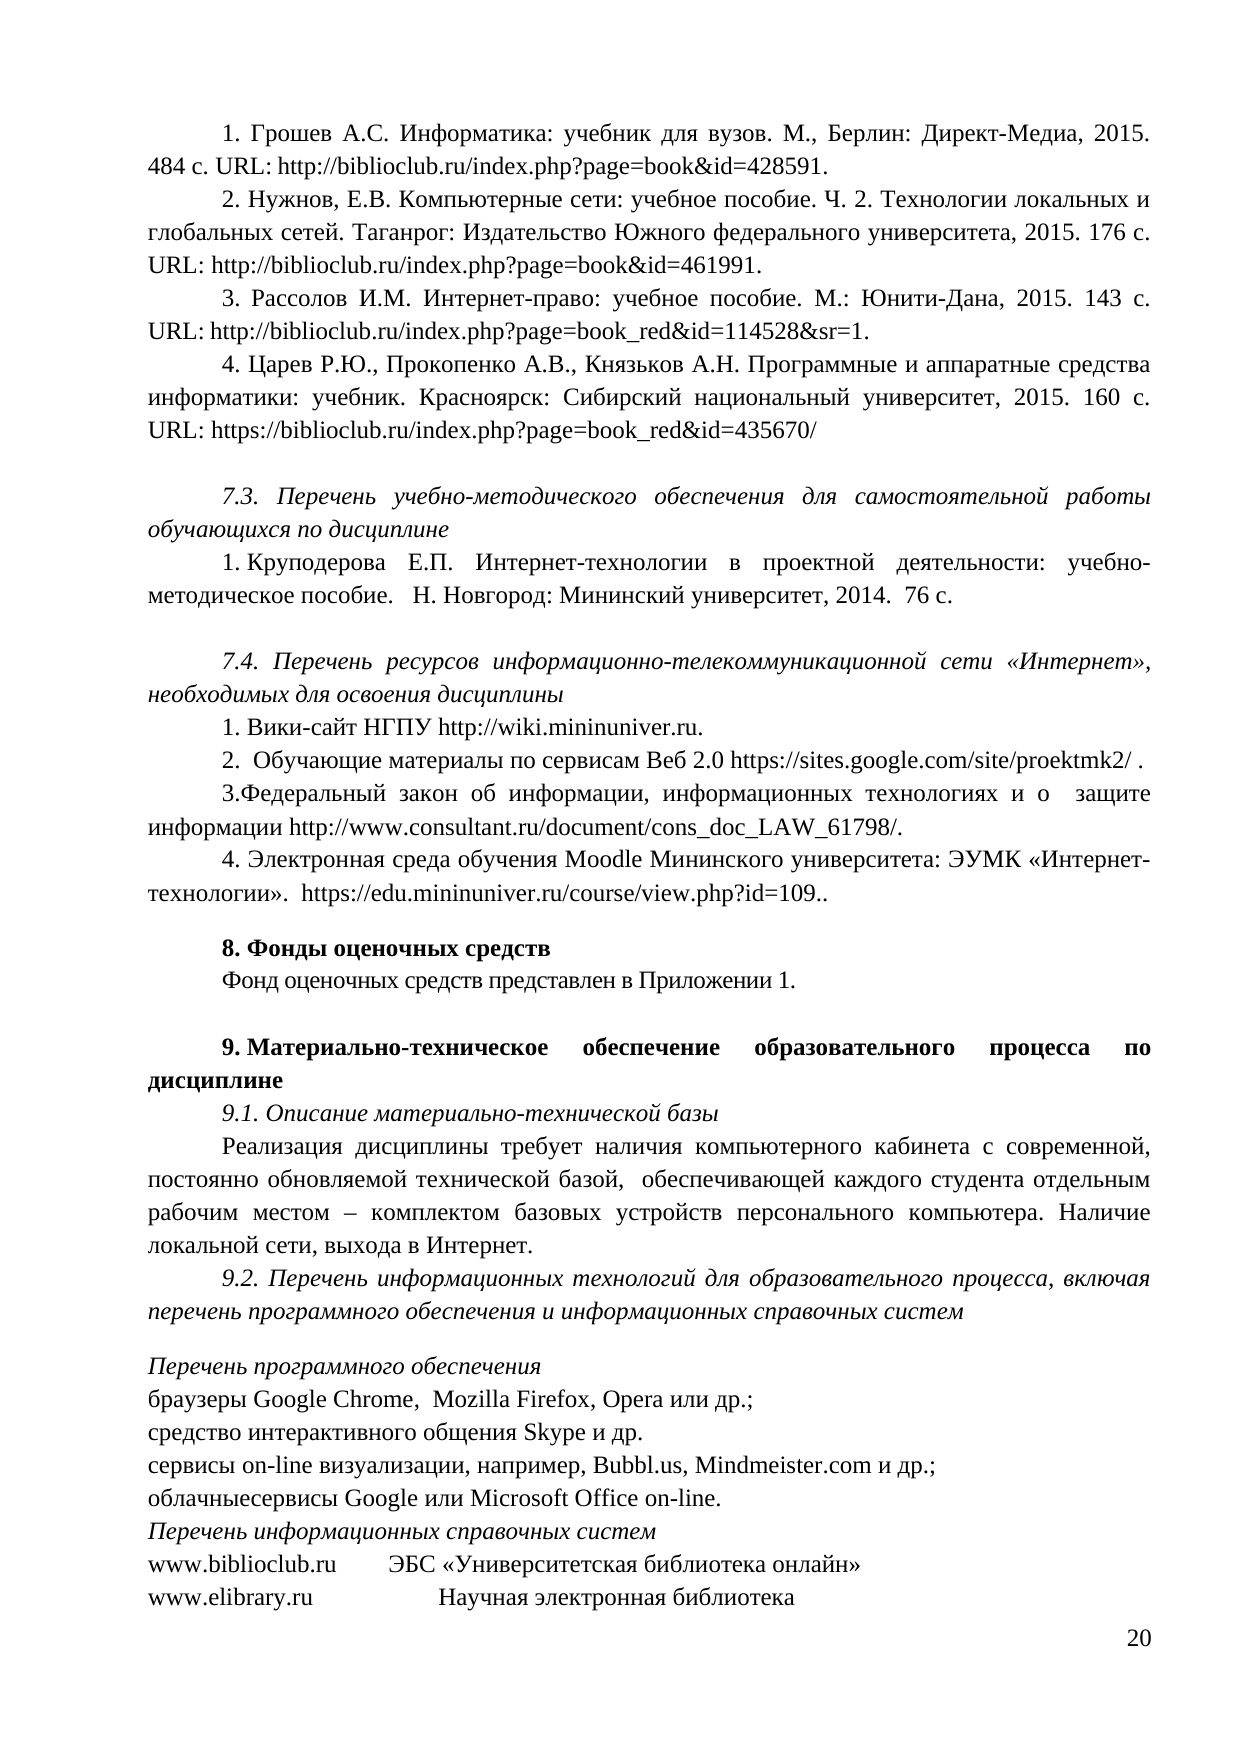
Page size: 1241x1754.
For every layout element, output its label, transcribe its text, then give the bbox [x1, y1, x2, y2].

list 1. Круподерова Е.П. Интернет-технологии в проектной деятельности: учебно-методическое пособие. Н. Новгород: Мининский университет, 2014. 76 с. [148, 547, 1152, 609]
text www.elibrary.ru Научная электронная библиотека [148, 1582, 1152, 1611]
text 1. Вики-сайт НГПУ http://wiki.mininuniver.ru. [148, 712, 1152, 741]
text 3.Федеральный закон об информации, информационных технологиях и о защите информации http://www.consultant.ru/document/cons_doc_LAW_61798/. [148, 778, 1152, 840]
text 9.2. Перечень информационных технологий для образовательного процесса, включая перечень программного обеспечения и информационных справочных систем [148, 1263, 1152, 1324]
text облачныесервисы Google или Microsoft Office on-line. [148, 1483, 1152, 1512]
text Перечень программного обеспечения [148, 1351, 1152, 1379]
text 7.3. Перечень учебно-методического обеспечения для самостоятельной работы обучающихся по дисциплине [148, 481, 1152, 543]
text 1. Грошев А.С. Информатика: учебник для вузов. М., Берлин: Директ-Медиа, 2015. 484 с. URL: http://biblioclub.ru/index.php?page=book&id=428591. [148, 118, 1152, 180]
text сервисы on-line визуализации, например, Bubbl.us, Mindmeister.com и др.; [148, 1450, 1152, 1479]
text Реализация дисциплины требует наличия компьютерного кабинета с современной, постоянно обновляемой технической базой, обеспечивающей каждого студента отдельным рабочим местом – комплектом базовых устройств персонального компьютера. Наличие локальной сети, выхода в Интернет. [148, 1131, 1152, 1258]
text 8. Фонды оценочных средств [148, 933, 1152, 961]
text браузеры Google Chrome, Mozilla Firefox, Opera или др.; [148, 1384, 1152, 1413]
text Фонд оценочных средств представлен в Приложении 1. [148, 966, 1152, 994]
text 2. Обучающие материалы по сервисам Веб 2.0 https://sites.google.com/site/proektmk2/ . [148, 746, 1152, 774]
text 4. Электронная среда обучения Moodle Мининского университета: ЭУМК «Интернет-технологии». https://edu.mininuniver.ru/course/view.php?id=109.. [148, 844, 1152, 906]
text 9.1. Описание материально-технической базы [148, 1098, 1152, 1126]
text www.biblioclub.ru ЭБС «Университетская библиотека онлайн» [148, 1549, 1152, 1578]
text 2. Нужнов, Е.В. Компьютерные сети: учебное пособие. Ч. 2. Технологии локальных и глобальных сетей. Таганрог: Издательство Южного федерального университета, 2015. 176 с. URL: http://biblioclub.ru/index.php?page=book&id=461991. [148, 184, 1152, 279]
text 7.4. Перечень ресурсов информационно-телекоммуникационной сети «Интернет», необходимых для освоения дисциплины [148, 646, 1152, 708]
text 9. Материально-техническое обеспечение образовательного процесса по дисциплине [148, 1032, 1152, 1093]
text средство интерактивного общения Skype и др. [148, 1417, 1152, 1446]
text Перечень информационных справочных систем [148, 1516, 1152, 1545]
text 3. Рассолов И.М. Интернет-право: учебное пособие. М.: Юнити-Дана, 2015. 143 с. URL: http://biblioclub.ru/index.php?page=book_red&id=114528&sr=1. [148, 283, 1152, 345]
text 4. Царев Р.Ю., Прокопенко А.В., Князьков А.Н. Программные и аппаратные средства информатики: учебник. Красноярск: Сибирский национальный университет, 2015. 160 с. URL: https://biblioclub.ru/index.php?page=book_red&id=435670/ [148, 349, 1152, 444]
